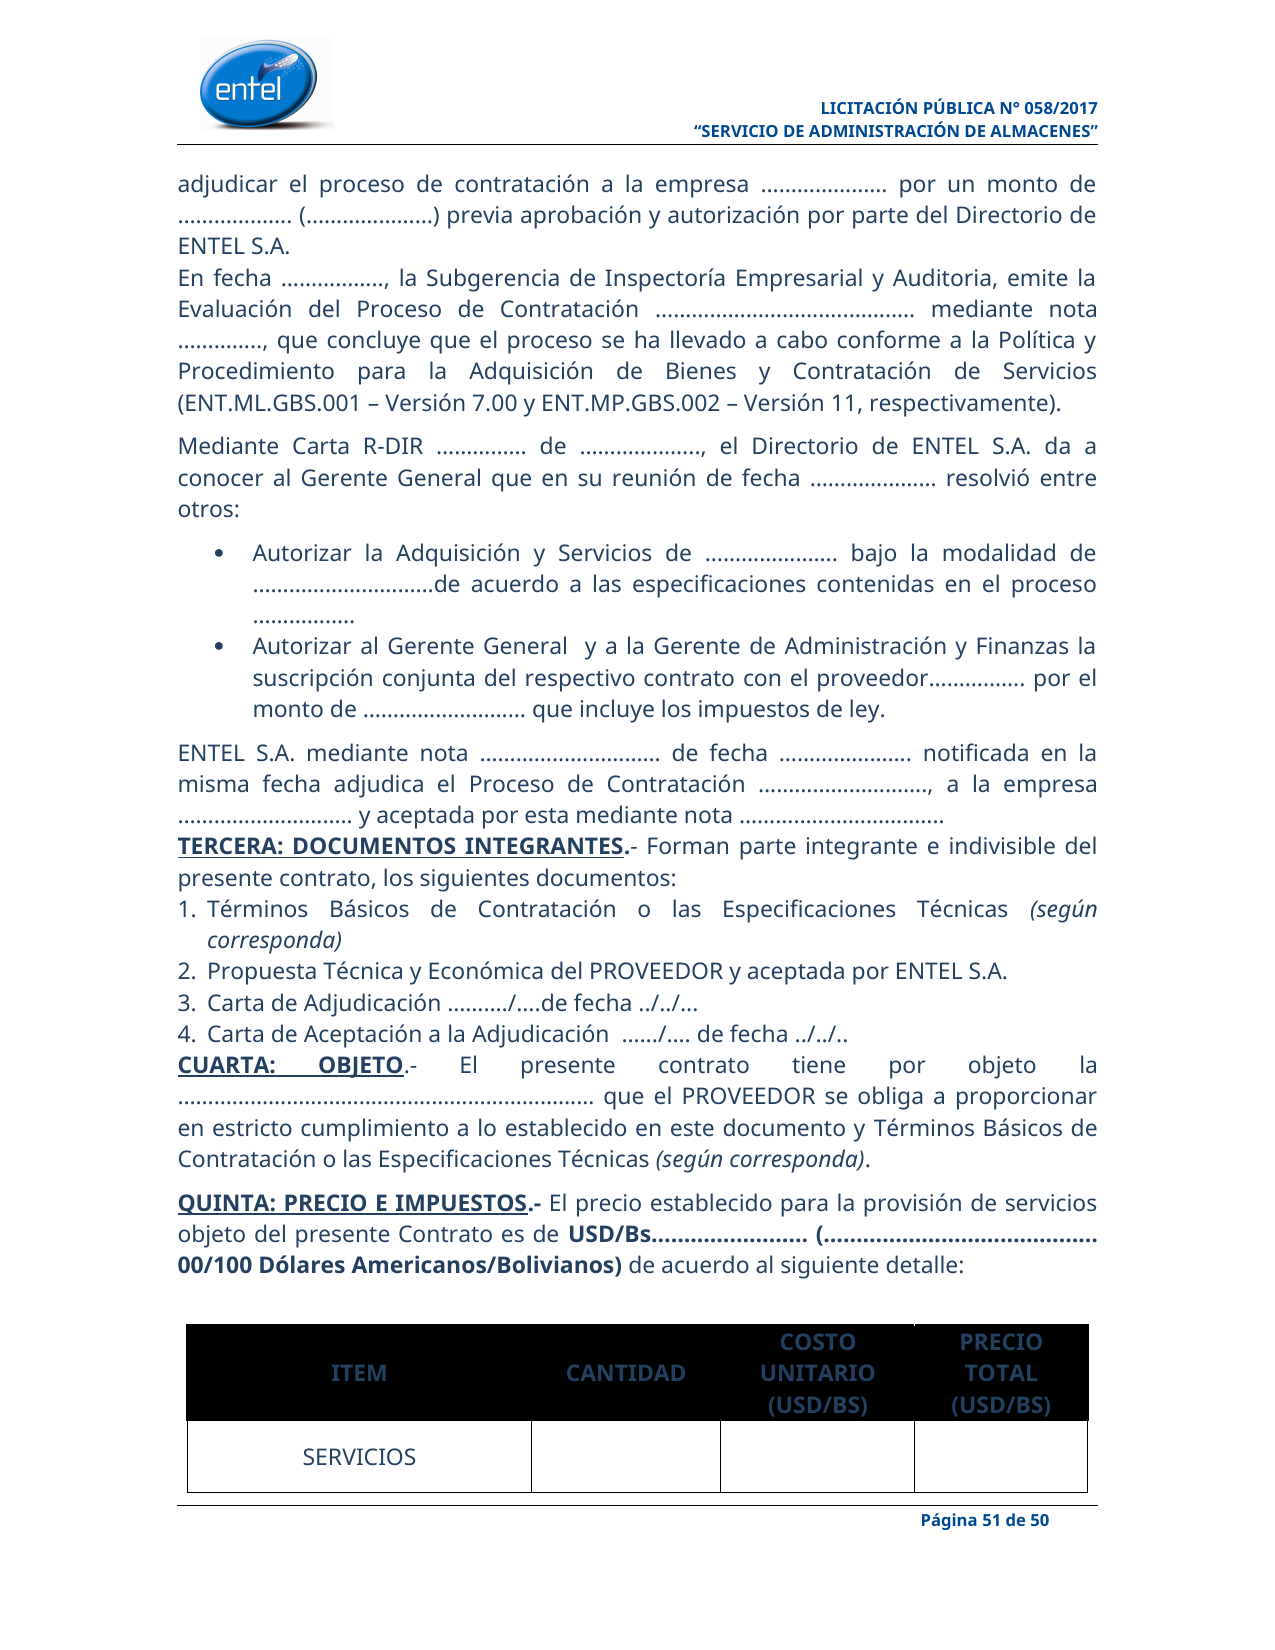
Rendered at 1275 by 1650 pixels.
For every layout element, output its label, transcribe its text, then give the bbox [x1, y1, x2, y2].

text ENTEL S.A. mediante nota ………………………… de fecha …………………. notificada en la misma fecha adjudica el Proceso de Contratación ………………………., a la empresa ……………………….. y aceptada por esta mediante nota ………………………….... [177, 736, 1098, 830]
table_header CANTIDAD [532, 1326, 720, 1420]
text 1. Términos Básicos de Contratación o las Especificaciones Técnicas (según corresponda) [177, 893, 1098, 955]
text TERCERA: DOCUMENTOS INTEGRANTES.- Forman parte integrante e indivisible del presente contrato, los siguientes documentos: [177, 830, 1098, 893]
table_header COSTO UNITARIO (USD/BS) [722, 1324, 914, 1420]
list Autorizar la Adquisición y Servicios de …………………. bajo la modalidad de …………………………de acuerdo a las especificaciones contenidas en el proceso …………….. [215, 536, 1098, 630]
table_header PRECIO TOTAL (USD/BS) [915, 1324, 1086, 1420]
table_cell SERVICIOS [188, 1421, 531, 1492]
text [177, 168, 1098, 261]
text Mediante Carta R-DIR …………… de ……………….., el Directorio de ENTEL S.A. da a conocer al Gerente General que en su reunión de fecha ………………… resolvió entre otros: [177, 430, 1098, 524]
list Autorizar al Gerente General y a la Gerente de Administración y Finanzas la suscripción conjunta del respectivo contrato con el proveedor……………. por el monto de ……………………… que incluye los impuestos de ley. [215, 630, 1098, 724]
table_cell [915, 1421, 1087, 1492]
text QUINTA: PRECIO E IMPUESTOS.- El precio establecido para la provisión de servicios objeto del presente Contrato es de USD/Bs…………………… (……………………………………00/100 Dólares Americanos/Bolivianos) de acuerdo al siguiente detalle: [177, 1186, 1098, 1280]
text 2. Propuesta Técnica y Económica del PROVEEDOR y aceptada por ENTEL S.A. [177, 955, 1098, 986]
table_cell [721, 1421, 914, 1492]
picture [199, 38, 335, 130]
text En fecha …………….., la Subgerencia de Inspectoría Empresarial y Auditoria, emite la Evaluación del Proceso de Contratación …………………………..……….. mediante nota ………….., que concluye que el proceso se ha llevado a cabo conforme a la Política y Procedimiento para la Adquisición de Bienes y Contratación de Servicios (ENT.ML.GBS.001 – Versión 7.00 y ENT.MP.GBS.002 – Versión 11, respectivamente). [177, 261, 1098, 418]
text CUARTA: OBJETO.- El presente contrato tiene por objeto la …………………………………………………………… que el PROVEEDOR se obliga a proporcionar en estricto cumplimiento a lo establecido en este documento y Términos Básicos de Contratación o las Especificaciones Técnicas (según corresponda). [177, 1049, 1098, 1174]
text 4. Carta de Aceptación a la Adjudicación ….../…. de fecha ../../.. [177, 1018, 1098, 1049]
table_header ITEM [189, 1326, 530, 1420]
table_cell [532, 1421, 720, 1492]
text 3. Carta de Adjudicación ………./….de fecha ../../... [177, 986, 1098, 1018]
